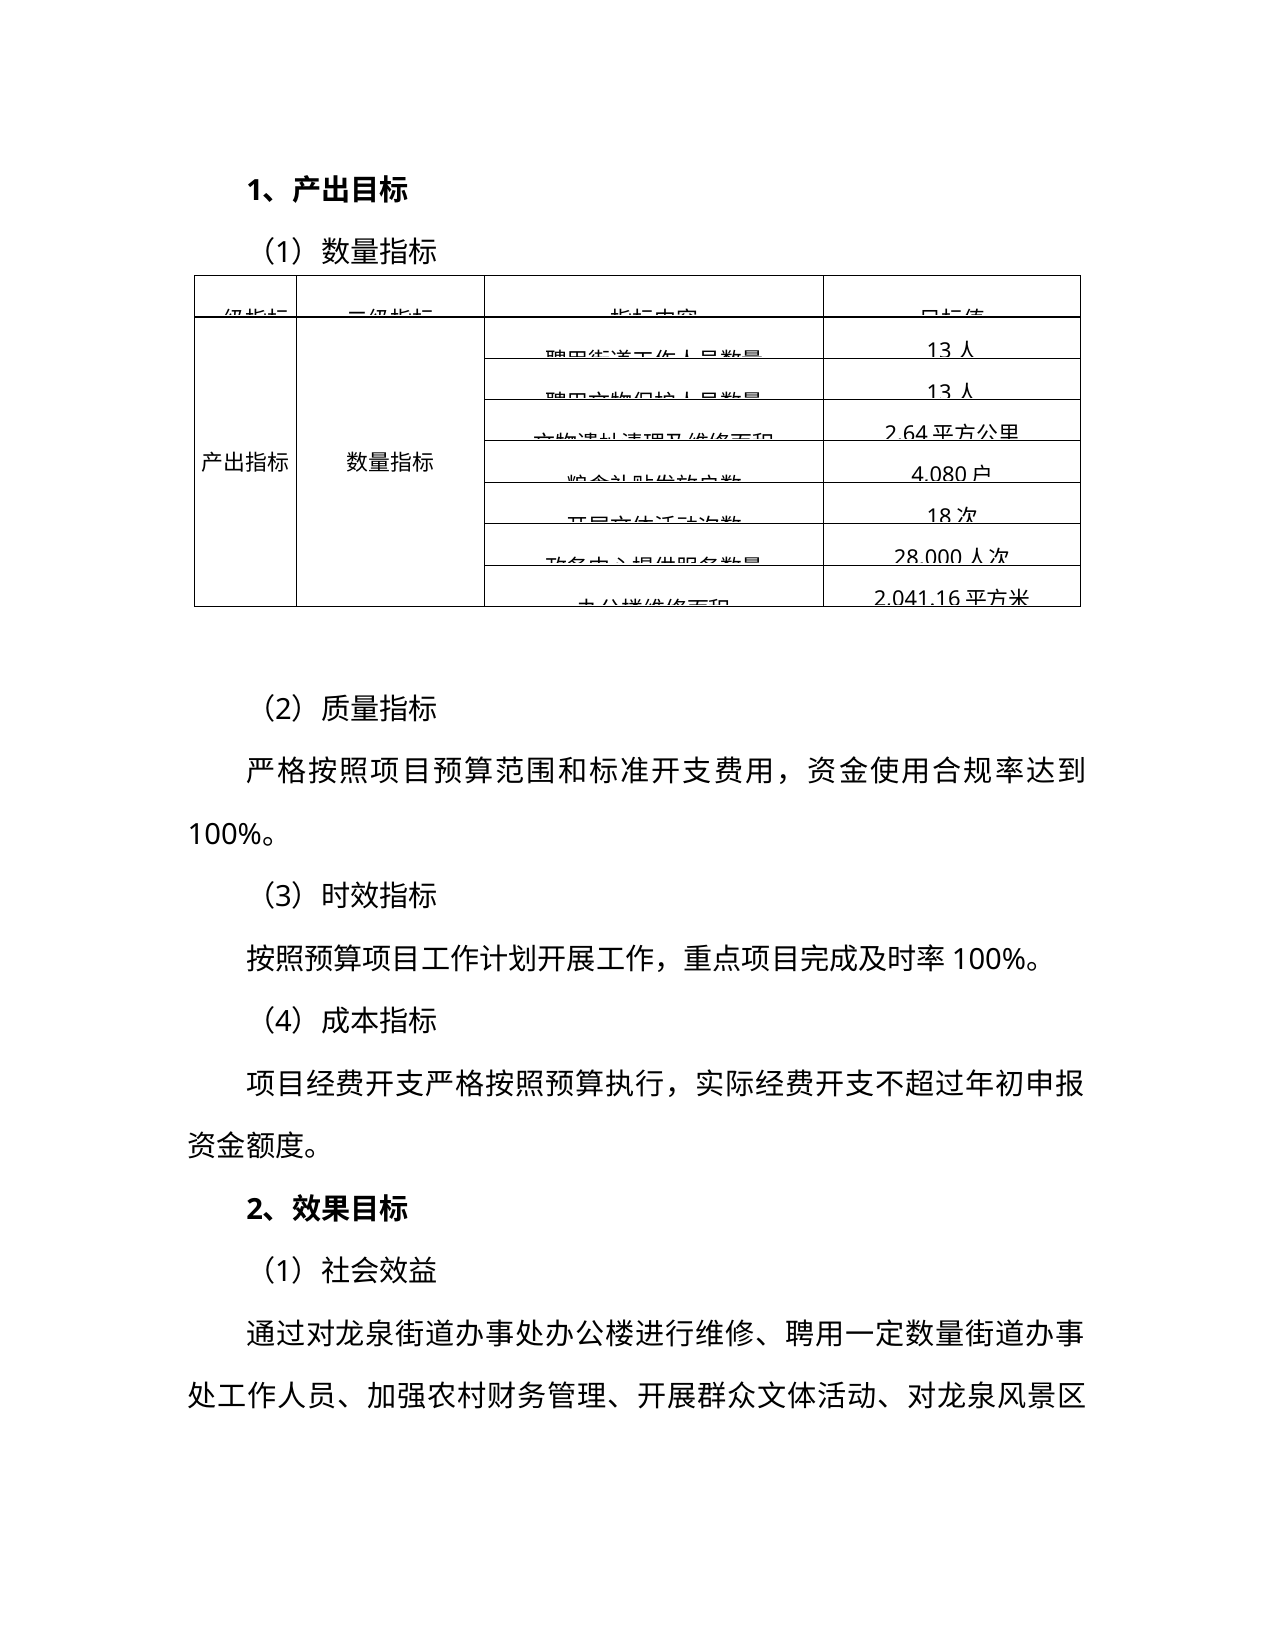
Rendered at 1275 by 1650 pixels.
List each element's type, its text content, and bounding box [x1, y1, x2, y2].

text 1、产出目标 [187, 150, 1087, 212]
table_cell 开展文体活动次数 [485, 483, 823, 523]
table_header 二级指标 [297, 276, 484, 316]
table_cell 2.64平方公里 [824, 400, 1080, 440]
text 按照预算项目工作计划开展工作，重点项目完成及时率100%。 [187, 919, 1087, 982]
table_cell 数量指标 [297, 318, 484, 606]
table_cell 聘用街道工作人员数量 [485, 318, 823, 358]
table_cell 4,080户 [824, 441, 1080, 482]
table_cell 2,041.16平方米 [824, 566, 1080, 606]
text 2、效果目标 [187, 1169, 1087, 1232]
text （4）成本指标 [187, 982, 1087, 1044]
table_cell 13人 [824, 318, 1080, 358]
table_cell 28,000人次 [824, 524, 1080, 564]
table_header 目标值 [824, 276, 1080, 316]
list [187, 1294, 1087, 1419]
table_cell 聘用文物保护人员数量 [485, 359, 823, 399]
list （1）社会效益 [187, 1232, 1087, 1294]
table_cell 13人 [824, 359, 1080, 399]
text （3）时效指标 [187, 857, 1087, 919]
table_header 一级指标 [195, 276, 296, 316]
table_header 指标内容 [485, 276, 823, 316]
text （1）数量指标 [187, 212, 1087, 275]
table_cell 18次 [824, 483, 1080, 523]
table_cell 粮食补贴发放户数 [485, 441, 823, 482]
table_cell 政务中心提供服务数量 [485, 524, 823, 564]
list 质量指标 [187, 669, 1087, 732]
table_cell 办公楼维修面积 [485, 566, 823, 606]
table_cell 产出指标 [195, 318, 296, 606]
list 严格按照项目预算范围和标准开支费用，资金使用合规率达到100%。 [187, 732, 1087, 857]
table_cell 文物遗址清理及维修面积 [485, 400, 823, 440]
text 项目经费开支严格按照预算执行，实际经费开支不超过年初申报资金额度。 [187, 1044, 1087, 1169]
